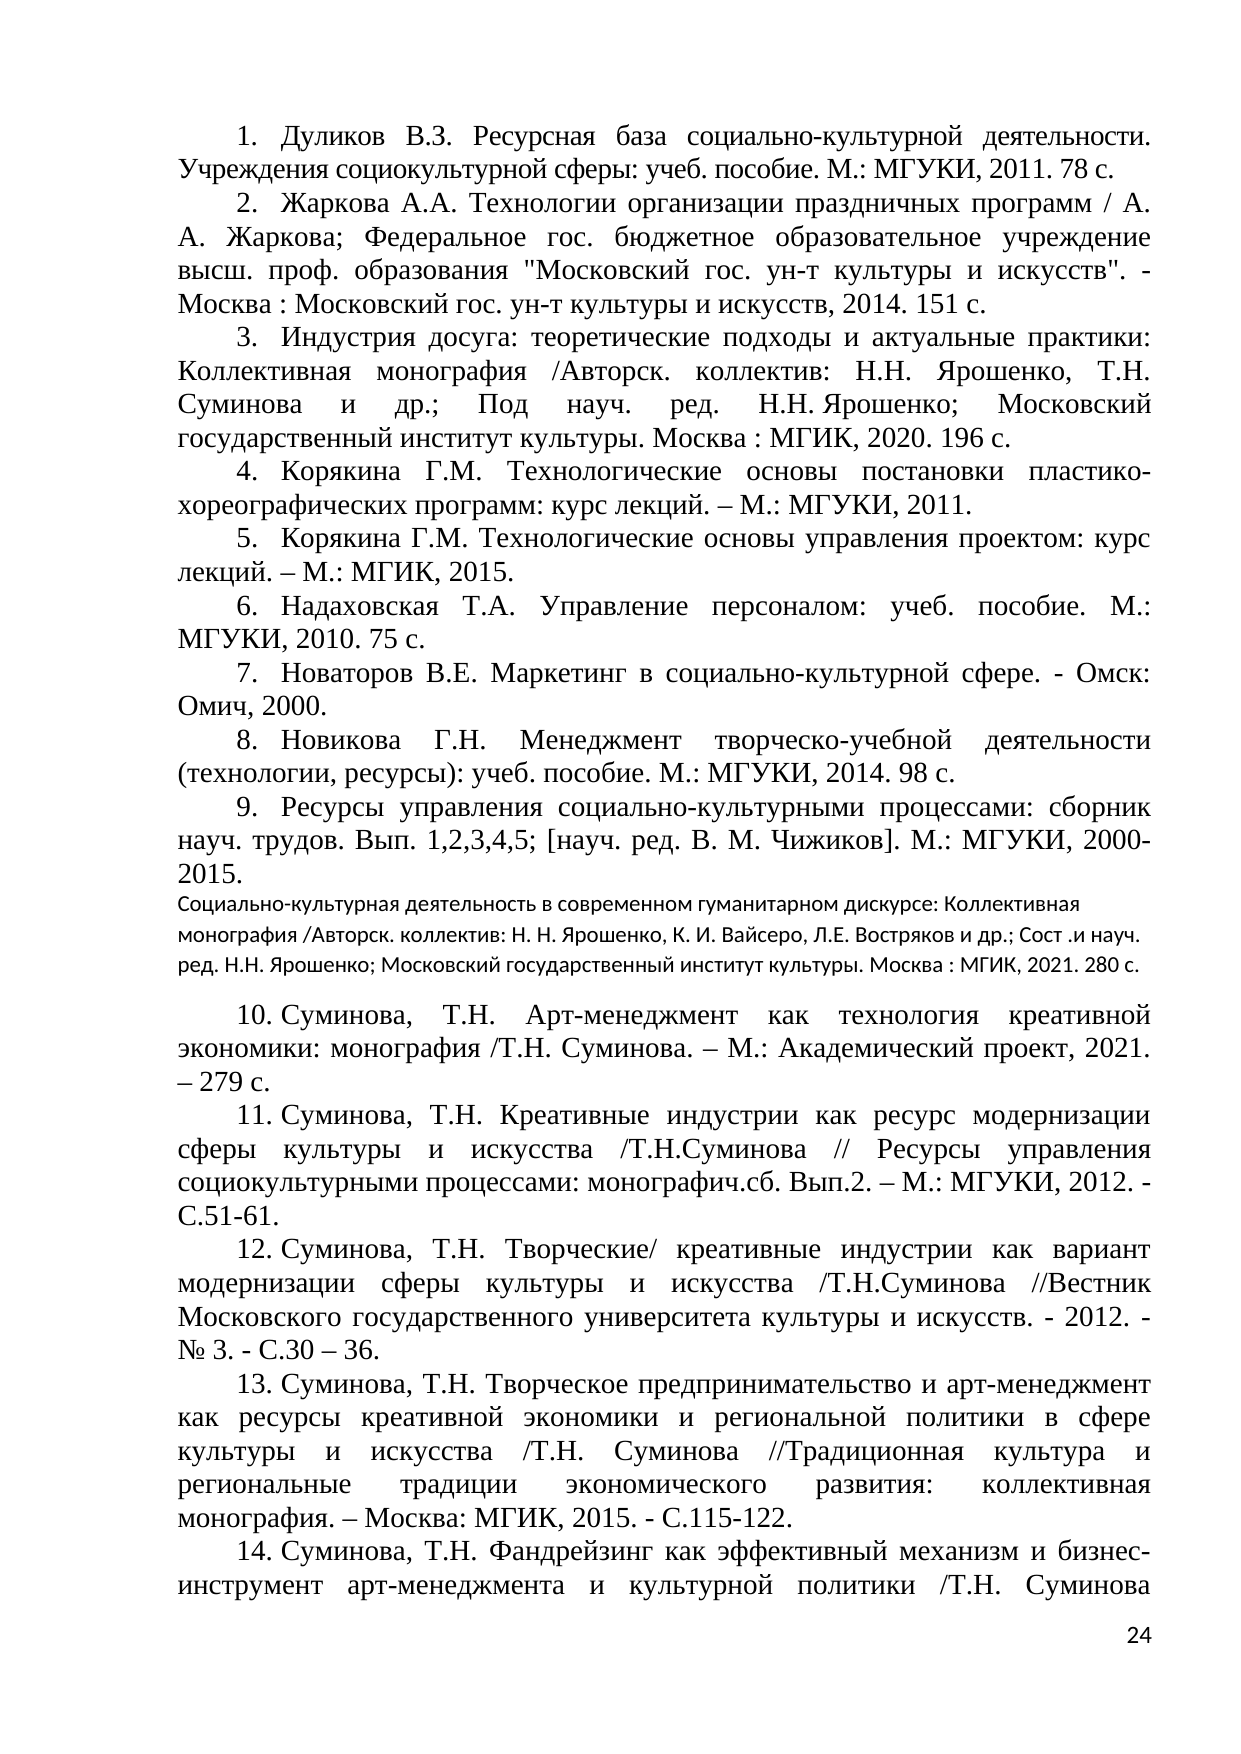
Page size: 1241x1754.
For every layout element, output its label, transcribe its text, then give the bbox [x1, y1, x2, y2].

list Индустрия досуга: теоретические подходы и актуальные практики: Коллективная монография /Авторск. коллектив: Н.Н. Ярошенко, Т.Н. Суминова и др.; Под науч. ред. Н.Н. Ярошенко; Московский государственный институт культуры. Москва : МГИК, 2020. 196 с. [177, 319, 1152, 453]
list Дуликов В.З. Ресурсная база социально-культурной деятельности. Учреждения социокультурной сферы: учеб. пособие. М.: МГУКИ, 2011. 78 с. [177, 118, 1152, 185]
list Корякина Г.М. Технологические основы управления проектом: курс лекций. – М.: МГИК, 2015. [177, 521, 1152, 588]
list Суминова, Т.Н. Творческое предпринимательство и арт-менеджмент как ресурсы креативной экономики и региональной политики в сфере культуры и искусства /Т.Н. Суминова //Традиционная культура и региональные традиции экономического развития: коллективная монография. – Москва: МГИК, 2015. - С.115-122. [177, 1366, 1152, 1533]
list Новаторов В.Е. Маркетинг в социально-культурной сфере. - Омск: Омич, 2000. [177, 655, 1152, 722]
list Ресурсы управления социально-культурными процессами: сборник науч. трудов. Вып. 1,2,3,4,5; [науч. ред. В. М. Чижиков]. М.: МГУКИ, 2000-2015. [177, 789, 1152, 889]
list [177, 1533, 1152, 1601]
list Надаховская Т.А. Управление персоналом: учеб. пособие. М.: МГУКИ, 2010. 75 с. [177, 588, 1152, 655]
list Суминова, Т.Н. Творческие/ креативные индустрии как вариант модернизации сферы культуры и искусства /Т.Н.Суминова //Вестник Московского государственного университета культуры и искусств. - 2012. - № 3. - С.30 – 36. [177, 1232, 1152, 1366]
list Корякина Г.М. Технологические основы постановки пластико-хореографических программ: курс лекций. – М.: МГУКИ, 2011. [177, 453, 1152, 521]
list Жаркова А.А. Технологии организации праздничных программ / А. А. Жаркова; Федеральное гос. бюджетное образовательное учреждение высш. проф. образования "Московский гос. ун-т культуры и искусств". - Москва : Московский гос. ун-т культуры и искусств, 2014. 151 с. [177, 185, 1152, 319]
list Суминова, Т.Н. Арт-менеджмент как технология креативной экономики: монография /Т.Н. Суминова. – М.: Академический проект, 2021. – 279 с. [177, 997, 1152, 1097]
list Суминова, Т.Н. Креативные индустрии как ресурс модернизации сферы культуры и искусства /Т.Н.Суминова // Ресурсы управления социокультурными процессами: монографич.сб. Вып.2. – М.: МГУКИ, 2012. - С.51-61. [177, 1097, 1152, 1232]
list Новикова Г.Н. Менеджмент творческо-учебной деятельности (технологии, ресурсы): учеб. пособие. М.: МГУКИ, 2014. 98 с. [177, 722, 1152, 789]
